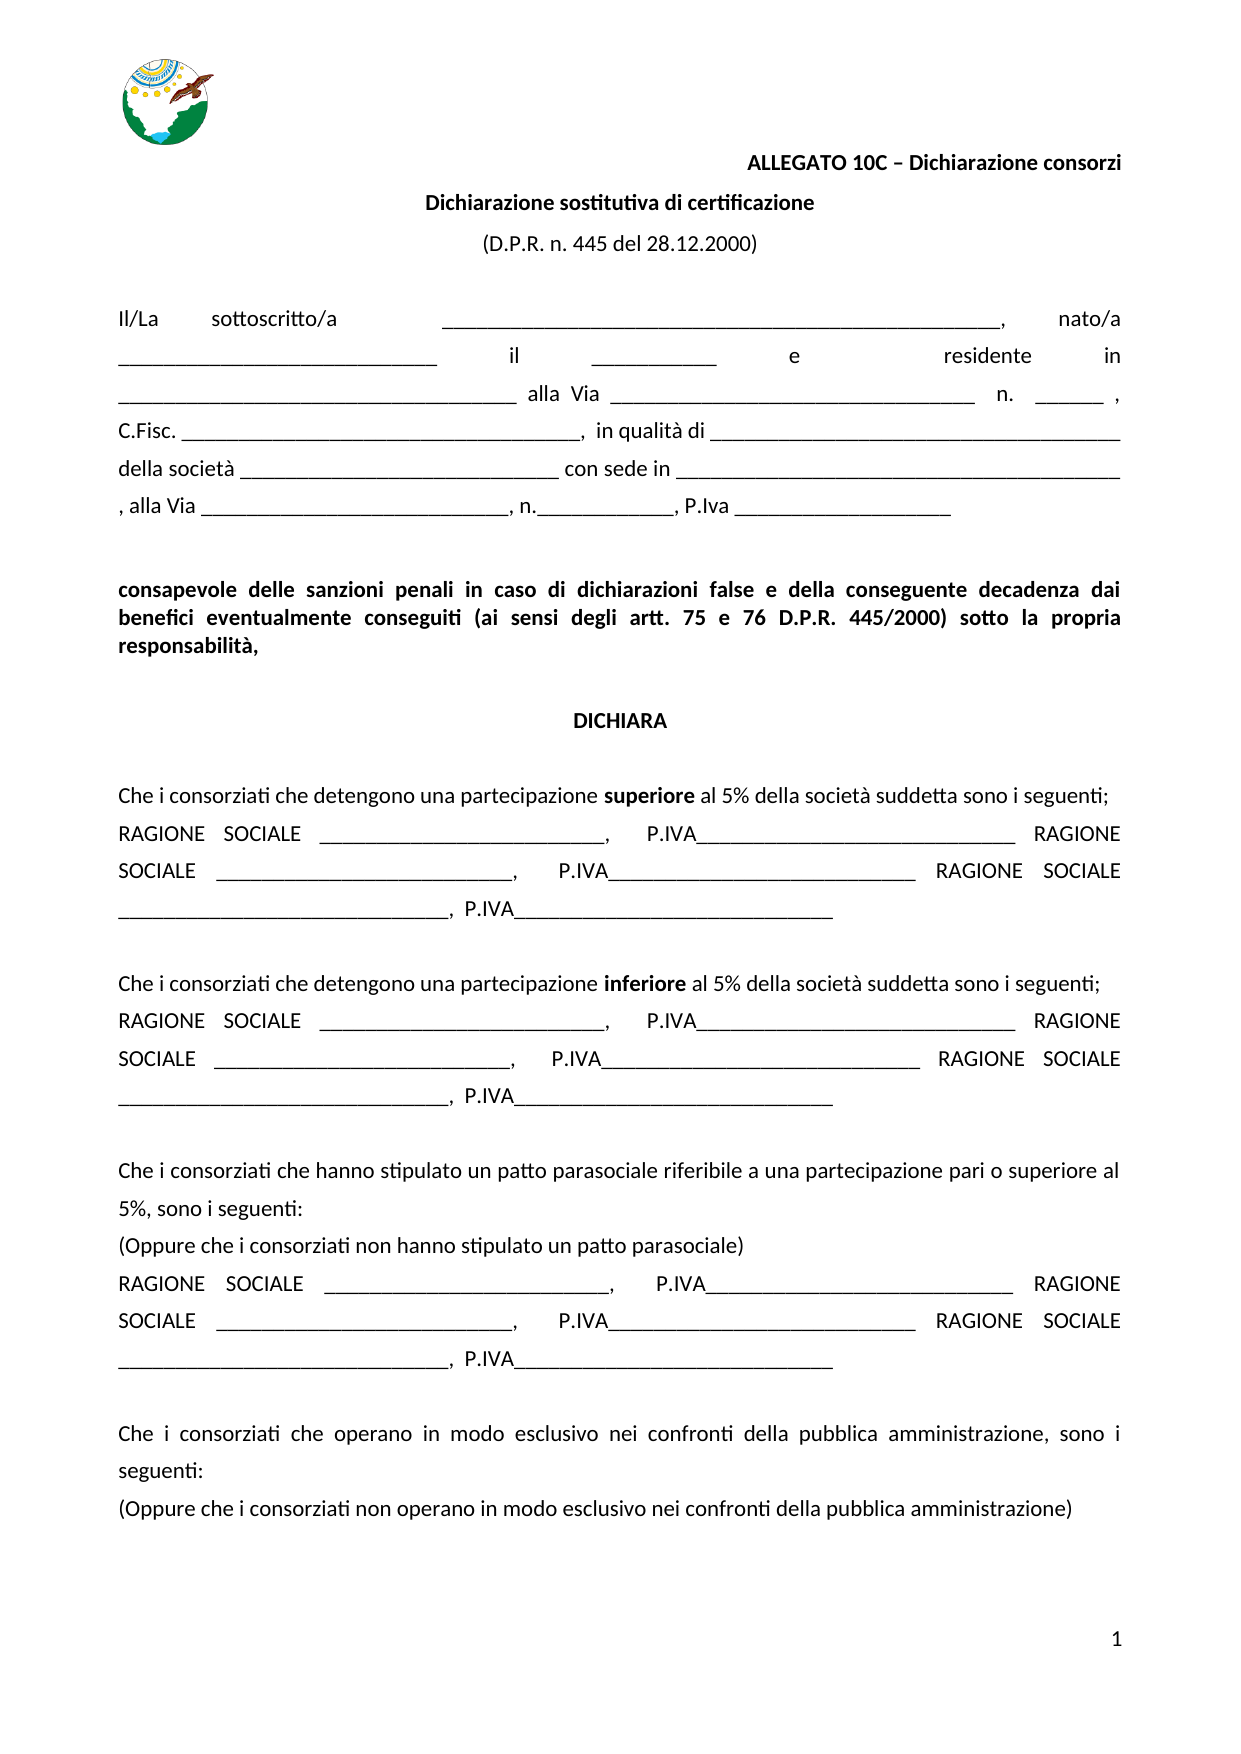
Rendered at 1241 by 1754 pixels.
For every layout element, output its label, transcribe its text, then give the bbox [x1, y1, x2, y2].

text RAGIONE SOCIALE _________________________, P.IVA____________________________ RAGIONE SOCIALE __________________________, P.IVA____________________________ RAGIONE SOCIALE _____________________________, P.IVA____________________________ [118, 997, 1122, 1109]
text RAGIONE SOCIALE _________________________, P.IVA___________________________ RAGIONE SOCIALE __________________________, P.IVA___________________________ RAGIONE SOCIALE _____________________________, P.IVA____________________________ [118, 1259, 1122, 1372]
text Che i consorziati che hanno stipulato un patto parasociale riferibile a una partecipazione pari o superiore al 5%, sono i seguenti: [118, 1147, 1122, 1222]
text (D.P.R. n. 445 del 28.12.2000) [118, 229, 1122, 257]
text ALLEGATO 10C – Dichiarazione consorzi [118, 148, 1122, 176]
text DICHIARA [118, 697, 1122, 734]
text (Oppure che i consorziati non hanno stipulato un patto parasociale) [118, 1222, 1122, 1259]
text Il/La sottoscritto/a _________________________________________________, nato/a ____________________________ il ___________ e residente in ___________________________________ alla Via ________________________________ n. ______ , C.Fisc. ___________________________________, in qualità di ____________________________________ della società ____________________________ con sede in _______________________________________ , alla Via ___________________________, n.____________, P.Iva ___________________ [118, 294, 1122, 519]
text consapevole delle sanzioni penali in caso di dichiarazioni false e della conseguente decadenza dai benefici eventualmente conseguiti (ai sensi degli artt. 75 e 76 D.P.R. 445/2000) sotto la propria responsabilità, [118, 575, 1122, 659]
text Che i consorziati che detengono una partecipazione inferiore al 5% della società suddetta sono i seguenti; [118, 959, 1122, 997]
text (Oppure che i consorziati non operano in modo esclusivo nei confronti della pubblica amministrazione) [118, 1484, 1122, 1522]
text Che i consorziati che operano in modo esclusivo nei confronti della pubblica amministrazione, sono i seguenti: [118, 1409, 1122, 1484]
text Dichiarazione sostitutiva di certificazione [118, 188, 1122, 216]
picture [122, 59, 214, 145]
text Che i consorziati che detengono una partecipazione superiore al 5% della società suddetta sono i seguenti; [118, 772, 1122, 809]
text RAGIONE SOCIALE _________________________, P.IVA____________________________ RAGIONE SOCIALE __________________________, P.IVA___________________________ RAGIONE SOCIALE _____________________________, P.IVA____________________________ [118, 809, 1122, 922]
